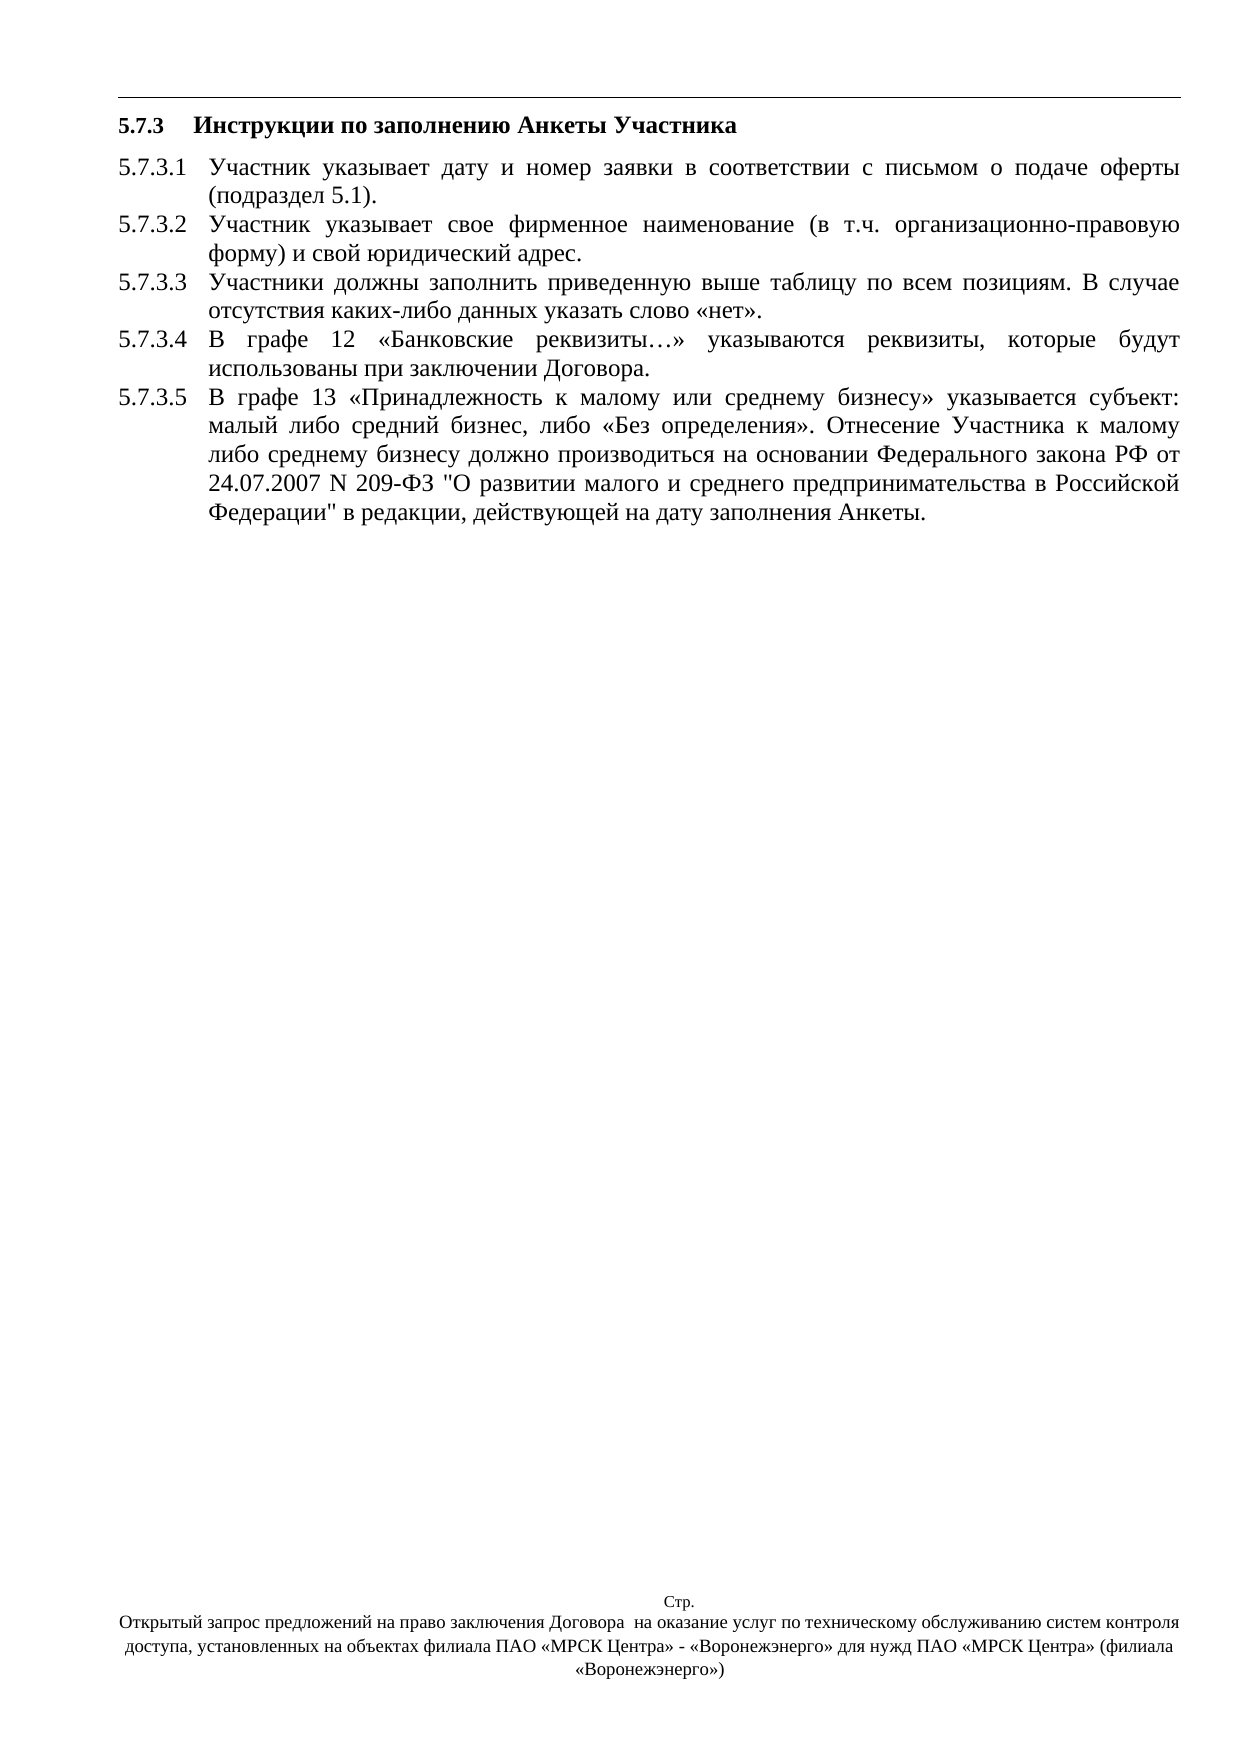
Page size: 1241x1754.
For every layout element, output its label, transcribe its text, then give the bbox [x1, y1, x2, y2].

list Участник указывает свое фирменное наименование (в т.ч. организационно-правовую форму) и свой юридический адрес. [118, 209, 1181, 267]
subtitle Инструкции по заполнению Анкеты Участника [118, 111, 1181, 139]
list Участники должны заполнить приведенную выше таблицу по всем позициям. В случае отсутствия каких-либо данных указать слово «нет». [118, 267, 1181, 324]
list Участник указывает дату и номер заявки в соответствии с письмом о подаче оферты (подраздел 5.1). [118, 152, 1181, 209]
list В графе 12 «Банковские реквизиты…» указываются реквизиты, которые будут использованы при заключении Договора. [118, 324, 1181, 382]
list В графе 13 «Принадлежность к малому или среднему бизнесу» указывается субъект: малый либо средний бизнес, либо «Без определения». Отнесение Участника к малому либо среднему бизнесу должно производиться на основании Федерального закона РФ от 24.07.2007 N 209-ФЗ "О развитии малого и среднего предпринимательства в Российской Федерации" в редакции, действующей на дату заполнения Анкеты. [118, 382, 1181, 526]
